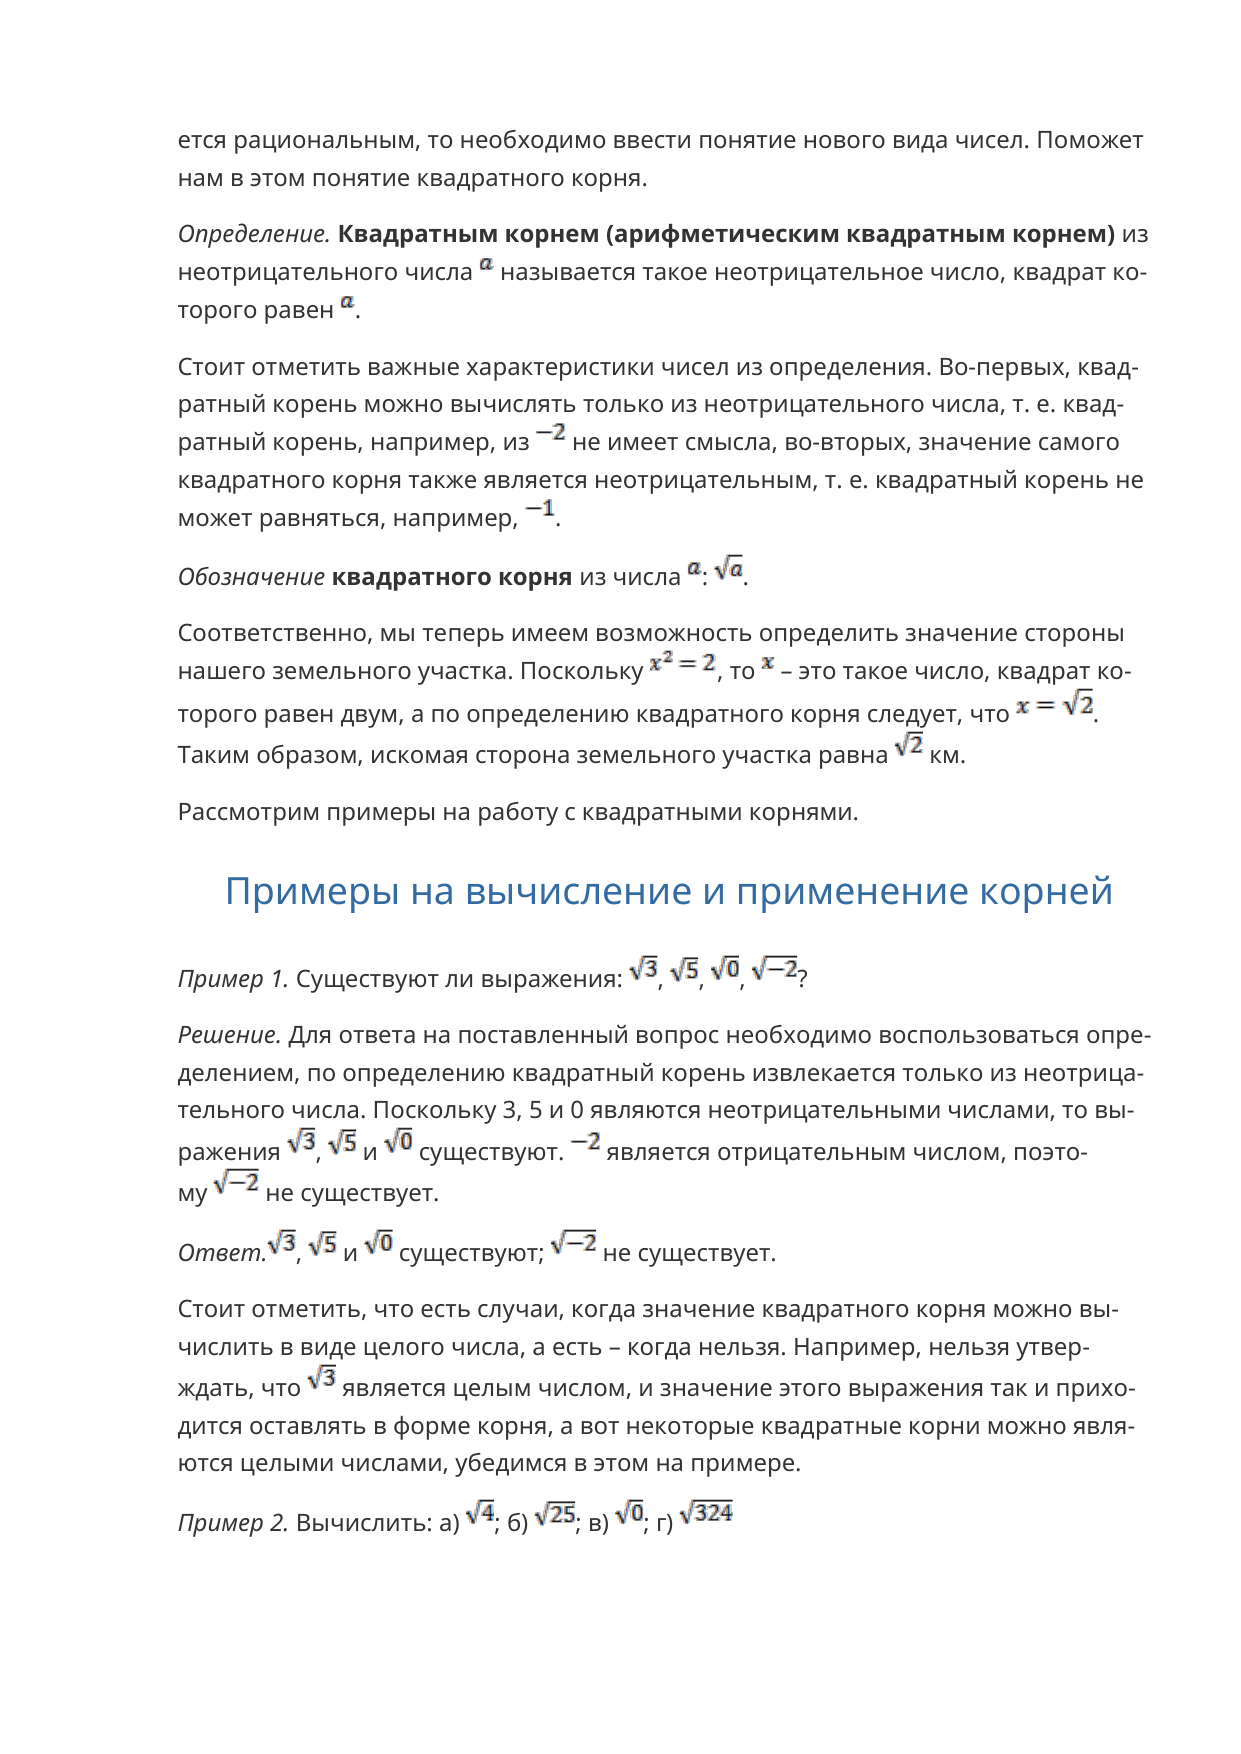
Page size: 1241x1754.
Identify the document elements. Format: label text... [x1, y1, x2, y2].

picture [711, 953, 739, 988]
picture [761, 648, 775, 680]
picture [751, 953, 798, 988]
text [177, 118, 1152, 193]
picture [384, 1125, 413, 1161]
picture [615, 1497, 644, 1532]
picture [287, 1125, 316, 1161]
picture [267, 1227, 296, 1262]
picture [629, 953, 658, 988]
picture [687, 553, 702, 586]
text Примеры на вычисление и применение корней [177, 864, 1152, 916]
text Ответ., и существуют; не существует. [177, 1227, 1152, 1268]
text Пример 2. Вычислить: а) ; б) ; в) ; г) [177, 1497, 1152, 1539]
text Пример 1. Существуют ли выражения: , , , ? [177, 953, 1152, 994]
text Определение. Квадратным корнем (арифметическим квадратным корнем) из неотрицательного числа называется такое неотрицательное число, квадрат которого равен . [177, 212, 1152, 326]
picture [1016, 686, 1093, 723]
picture [340, 287, 355, 319]
picture [525, 495, 555, 527]
picture [213, 1167, 259, 1202]
picture [466, 1497, 494, 1532]
picture [570, 1128, 601, 1161]
picture [550, 1227, 597, 1262]
picture [535, 419, 566, 451]
picture [649, 648, 717, 680]
picture [534, 1497, 575, 1532]
picture [670, 953, 699, 988]
picture [714, 552, 743, 586]
text Стоит отметить, что есть случаи, когда значение квадратного корня можно вычислить в виде целого числа, а есть – когда нельзя. Например, нельзя утверждать, что является целым числом, и значение этого выражения так и приходится оставлять в форме корня, а вот некоторые квадратные корни можно являются целыми числами, убедимся в этом на примере. [177, 1287, 1152, 1479]
picture [364, 1227, 393, 1262]
text Соответственно, мы теперь имеем возможность определить значение стороны нашего земельного участка. Поскольку , то – это такое число, квадрат которого равен двум, а по определению квадратного корня следует, что . Таким образом, искомая сторона земельного участка равна км. [177, 611, 1152, 771]
picture [679, 1497, 733, 1532]
picture [479, 249, 494, 281]
text Рассмотрим примеры на работу с квадратными корнями. [177, 789, 1152, 827]
picture [307, 1362, 336, 1397]
picture [328, 1125, 357, 1161]
text Обозначение квадратного корня из числа : . [177, 552, 1152, 592]
picture [308, 1227, 337, 1262]
picture [894, 729, 923, 764]
text Решение. Для ответа на поставленный вопрос необходимо воспользоваться определением, по определению квадратный корень извлекается только из неотрицательного числа. Поскольку 3, 5 и 0 являются неотрицательными числами, то выражения , и существуют. является отрицательным числом, поэтому не существует. [177, 1013, 1152, 1208]
text Стоит отметить важные характеристики чисел из определения. Во-первых, квадратный корень можно вычислять только из неотрицательного числа, т. е. квадратный корень, например, из не имеет смысла, во-вторых, значение самого квадратного корня также является неотрицательным, т. е. квадратный корень не может равняться, например, . [177, 344, 1152, 533]
